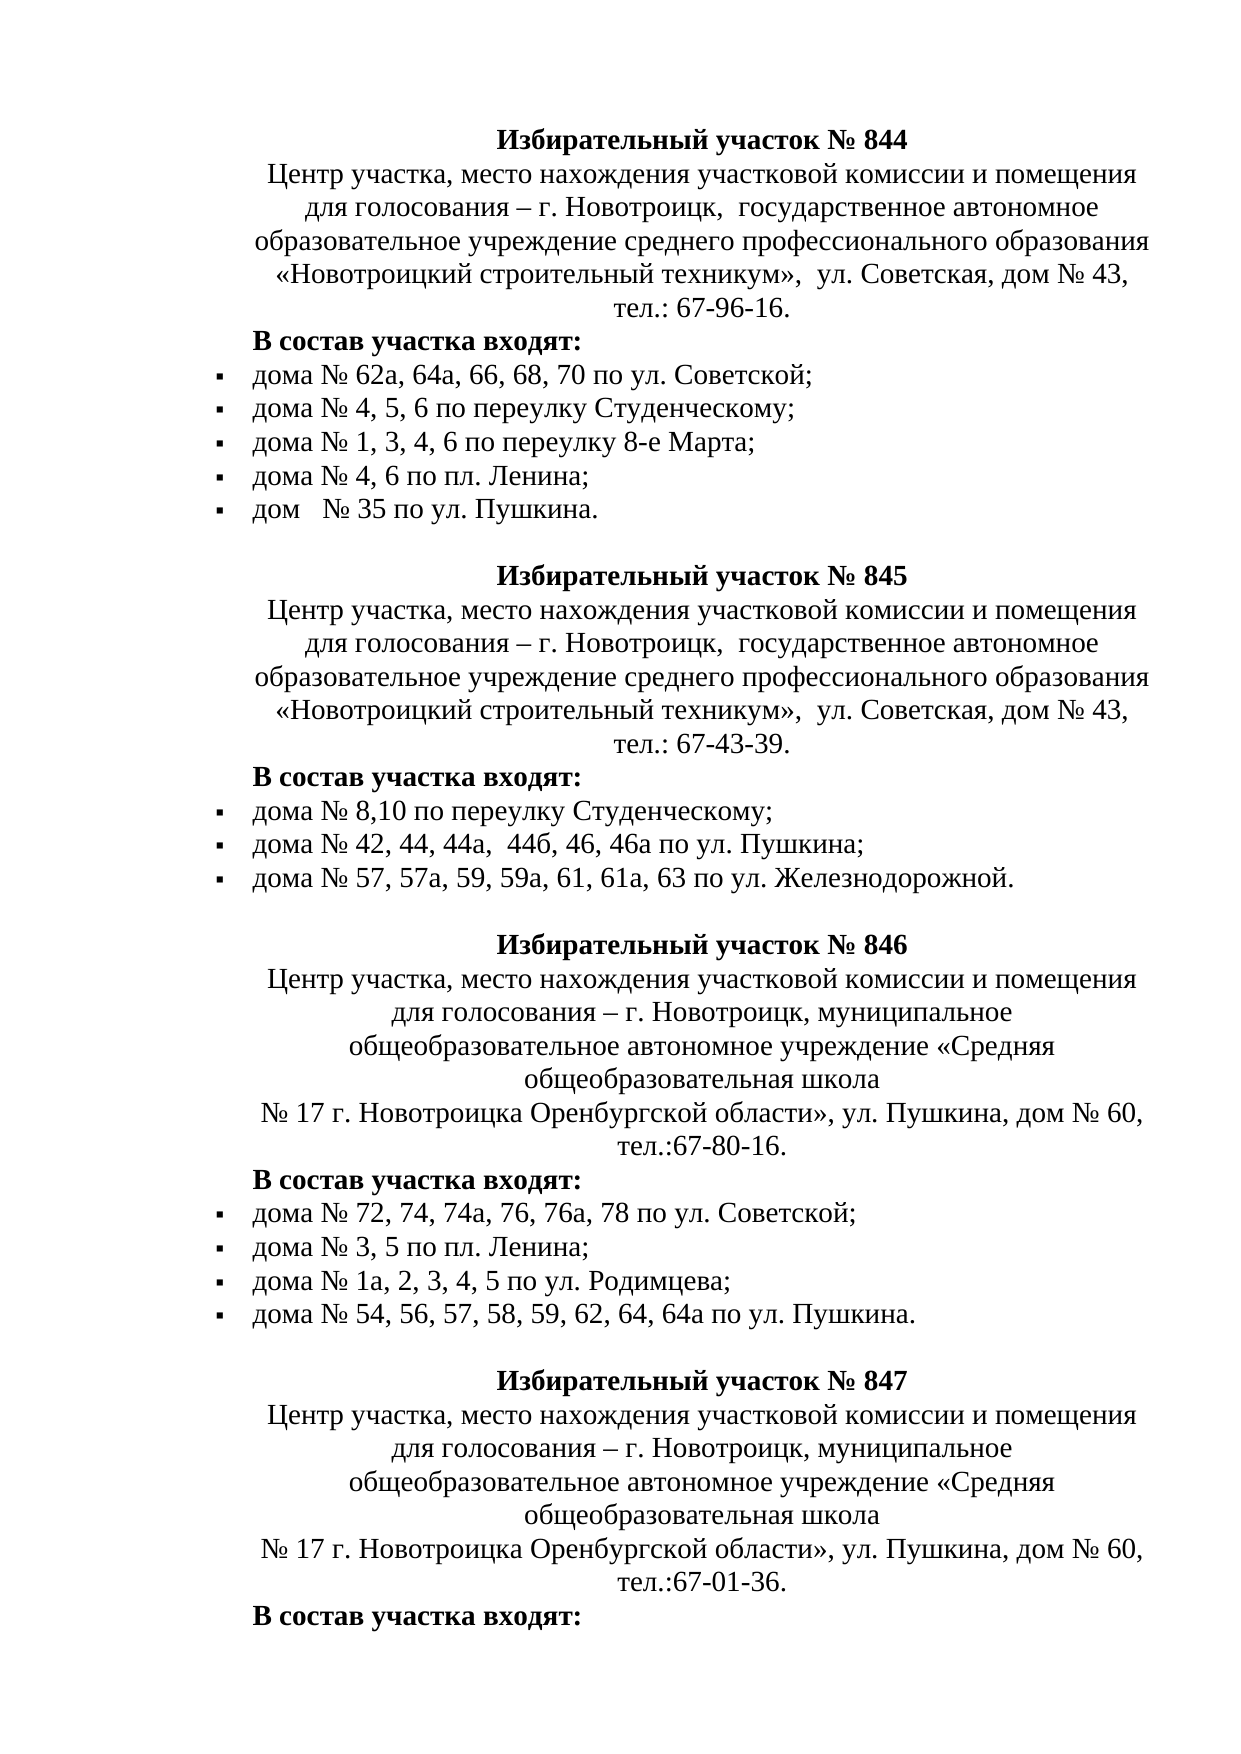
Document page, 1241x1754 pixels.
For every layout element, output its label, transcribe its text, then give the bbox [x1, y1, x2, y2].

list дома № 8,10 по переулку Студенческому; [215, 793, 1152, 827]
text В состав участка входят: [252, 1598, 1152, 1632]
subtitle Избирательный участок № 844 [252, 122, 1152, 156]
list дома № 4, 6 по пл. Ленина; [215, 458, 1152, 491]
text тел.: 67-96-16. [252, 290, 1152, 323]
list дома № 57, 57а, 59, 59а, 61, 61а, 63 по ул. Железнодорожной. [215, 860, 1152, 894]
subtitle тел.:67-01-36. [252, 1564, 1152, 1598]
list дома № 42, 44, 44а, 44б, 46, 46а по ул. Пушкина; [215, 827, 1152, 860]
subtitle Центр участка, место нахождения участковой комиссии и помещения для голосования – г. Новотроицк, муниципальное общеобразовательное автономное учреждение «Средняя общеобразовательная школа [252, 961, 1152, 1095]
subtitle Избирательный участок № 845 [252, 558, 1152, 592]
text В состав участка входят: [252, 759, 1152, 793]
text тел.: 67-43-39. [252, 726, 1152, 759]
text В состав участка входят: [252, 1162, 1152, 1196]
text тел.:67-80-16. [252, 1128, 1152, 1162]
subtitle Центр участка, место нахождения участковой комиссии и помещения для голосования – г. Новотроицк, государственное автономное образовательное учреждение среднего профессионального образования [252, 592, 1152, 692]
list дома № 54, 56, 57, 58, 59, 62, 64, 64а по ул. Пушкина. [215, 1296, 1152, 1330]
subtitle № 17 г. Новотроицка Оренбургской области», ул. Пушкина, дом № 60, [252, 1095, 1152, 1128]
subtitle № 17 г. Новотроицка Оренбургской области», ул. Пушкина, дом № 60, [252, 1531, 1152, 1564]
subtitle «Новотроицкий строительный техникум», ул. Советская, дом № 43, [252, 256, 1152, 290]
list дом № 35 по ул. Пушкина. [215, 491, 1152, 525]
list дома № 1а, 2, 3, 4, 5 по ул. Родимцева; [215, 1263, 1152, 1296]
list дома № 72, 74, 74а, 76, 76а, 78 по ул. Советской; [215, 1196, 1152, 1229]
list дома № 4, 5, 6 по переулку Студенческому; [215, 391, 1152, 424]
subtitle Избирательный участок № 846 [252, 927, 1152, 961]
list дома № 1, 3, 4, 6 по переулку 8-е Марта; [215, 424, 1152, 458]
text В состав участка входят: [252, 323, 1152, 357]
list дома № 3, 5 по пл. Ленина; [215, 1229, 1152, 1263]
subtitle Избирательный участок № 847 [252, 1363, 1152, 1397]
subtitle Центр участка, место нахождения участковой комиссии и помещения для голосования – г. Новотроицк, муниципальное общеобразовательное автономное учреждение «Средняя общеобразовательная школа [252, 1397, 1152, 1531]
subtitle «Новотроицкий строительный техникум», ул. Советская, дом № 43, [252, 692, 1152, 726]
subtitle Центр участка, место нахождения участковой комиссии и помещения для голосования – г. Новотроицк, государственное автономное образовательное учреждение среднего профессионального образования [252, 156, 1152, 256]
list дома № 62а, 64а, 66, 68, 70 по ул. Советской; [215, 357, 1152, 391]
